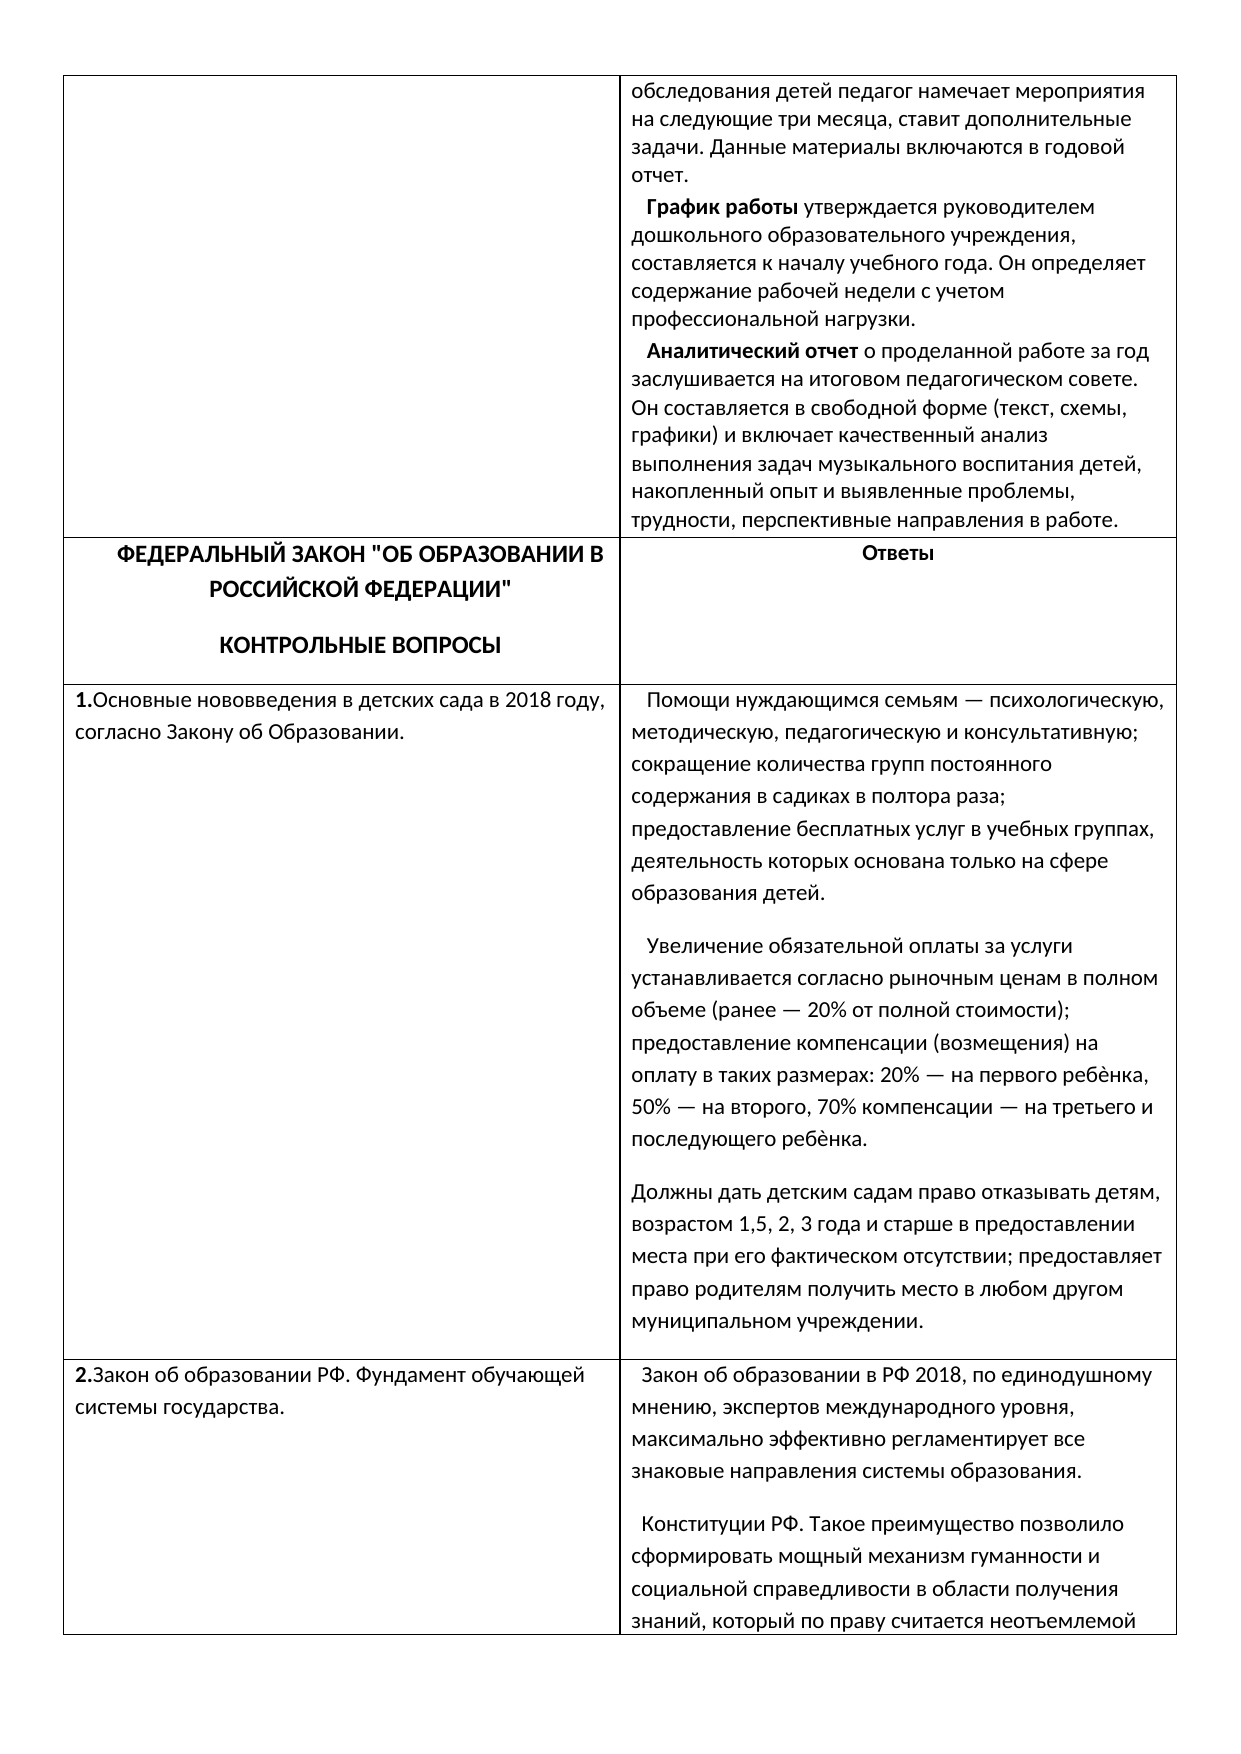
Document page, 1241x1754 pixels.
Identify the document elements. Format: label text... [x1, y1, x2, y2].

table_cell ФЕДЕРАЛЬНЫЙ ЗАКОН "ОБ ОБРАЗОВАНИИ В РОССИЙСКОЙ ФЕДЕРАЦИИ" КОНТРОЛЬНЫЕ ВОПРОСЫ [64, 538, 619, 684]
table_cell Помощи нуждающимся семьям — психологическую, методическую, педагогическую и консультативную; сокращение количества групп постоянного содержания в садиках в полтора раза; предоставление бесплатных услуг в учебных группах, деятельность которых основана только на сфере образования детей. Увеличение обязательной оплаты за услуги устанавливается согласно рыночным ценам в полном объеме (ранее — 20% от полной стоимости); предоставление компенсации (возмещения) на оплату в таких размерах: 20% — на первого ребѐнка, 50% — на второго, 70% компенсации — на третьего и последующего ребѐнка. Должны дать детским садам право отказывать детям, возрастом 1,5, 2, 3 года и старше в предоставлении места при его фактическом отсутствии; предоставляет право родителям получить место в любом другом муниципальном учреждении. [621, 685, 1176, 1359]
table_cell 1.Основные нововведения в детских сада в 2018 году, согласно Закону об Образовании. [64, 685, 619, 1359]
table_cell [64, 76, 619, 537]
table_cell Ответы [621, 538, 1176, 684]
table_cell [621, 1360, 1176, 1634]
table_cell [64, 1360, 619, 1634]
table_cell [621, 76, 1176, 537]
